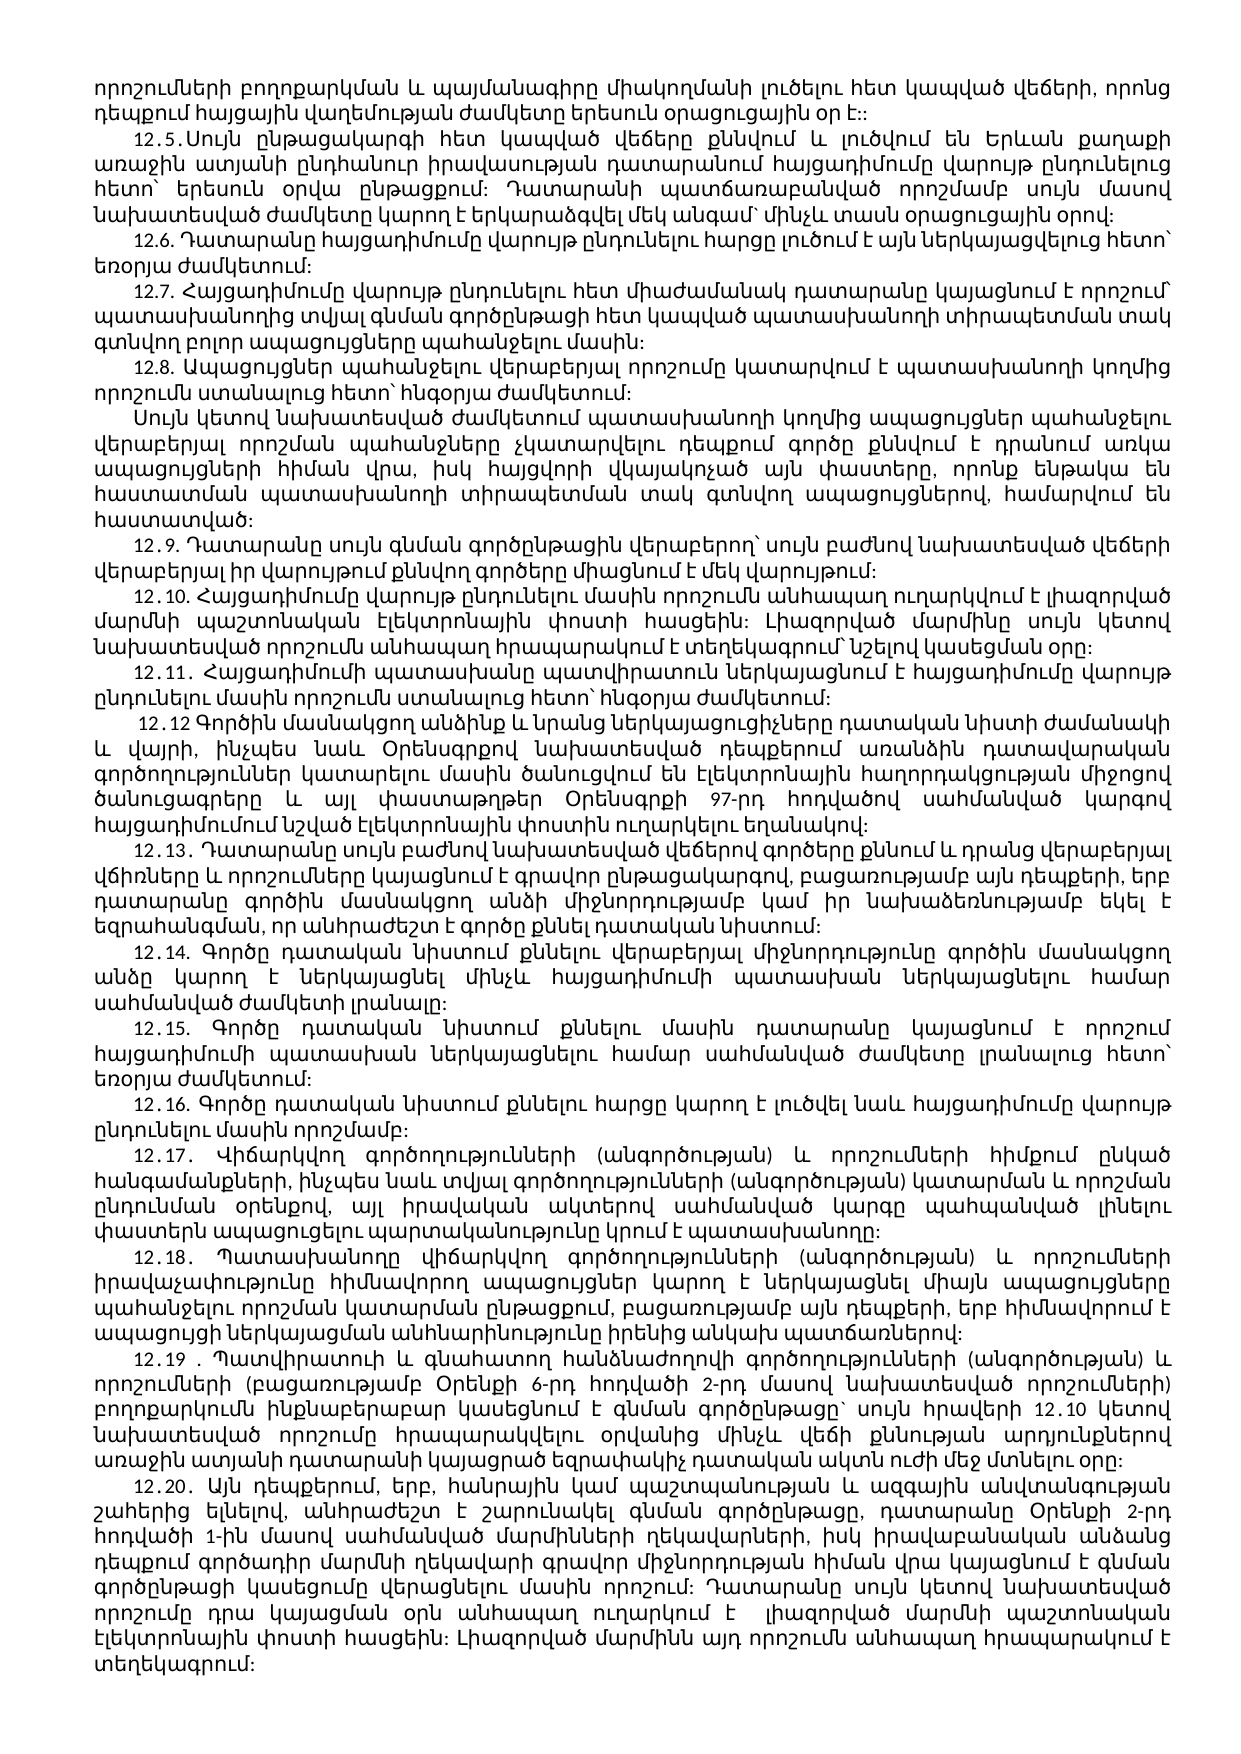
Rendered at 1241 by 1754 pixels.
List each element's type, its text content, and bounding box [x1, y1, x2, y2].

text 12․12 Գործին մասնակցող անձինք և նրանց ներկայացուցիչները դատական նիստի ժամանակի և վայրի, ինչպես նաև Օրենսգրքով նախատեսված դեպքերում առանձին դատավարական գործողություններ կատարելու մասին ծանուցվում են էլեկտրոնային հաղորդակցության միջոցով ծանուցագրերը և այլ փաստաթղթեր Օրենսգրքի 97-րդ հոդվածով սահմանված կարգով հայցադիմումում նշված էլեկտրոնային փոստին ուղարկելու եղանակով: [94, 710, 1171, 837]
text 12․16. Գործը դատական նիստում քննելու հարցը կարող է լուծվել նաև հայցադիմումը վարույթ ընդունելու մասին որոշմամբ: [94, 1092, 1171, 1142]
text 12.6. Դատարանը հայցադիմումը վարույթ ընդունելու հարցը լուծում է այն ներկայացվելուց հետո՝ եռօրյա ժամկետում: [94, 227, 1171, 278]
text 12․20․ Այն դեպքերում, երբ, հանրային կամ պաշտպանության և ազգային անվտանգության շահերից ելնելով, անհրաժեշտ է շարունակել գնման գործընթացը, դատարանը Օրենքի 2-րդ հոդվածի 1-ին մասով սահմանված մարմինների ղեկավարների, իսկ իրավաբանական անձանց դեպքում գործադիր մարմնի ղեկավարի գրավոր միջնորդության հիման վրա կայացնում է գնման գործընթացի կասեցումը վերացնելու մասին որոշում: Դատարանը սույն կետով նախատեսված որոշումը դրա կայացման օրն անհապաղ ուղարկում է լիազորված մարմնի պաշտոնական էլեկտրոնային փոստի հասցեին: Լիազորված մարմինն այդ որոշումն անհապաղ հրապարակում է տեղեկագրում: [94, 1473, 1171, 1676]
text 12․19 . Պատվիրատուի և գնահատող հանձնաժողովի գործողությունների (անգործության) և որոշումների (բացառությամբ Օրենքի 6-րդ հոդվածի 2-րդ մասով նախատեսված որոշումների) բողոքարկումն ինքնաբերաբար կասեցնում է գնման գործընթացը` սույն հրավերի 12․10 կետով նախատեսված որոշումը հրապարակվելու օրվանից մինչև վեճի քննության արդյունքներով առաջին ատյանի դատարանի կայացրած եզրափակիչ դատական ակտն ուժի մեջ մտնելու օրը: [94, 1346, 1171, 1473]
text Սույն կետով նախատեսված ժամկետում պատասխանողի կողմից ապացույցներ պահանջելու վերաբերյալ որոշման պահանջները չկատարվելու դեպքում գործը քննվում է դրանում առկա ապացույցների հիման վրա, իսկ հայցվորի վկայակոչած այն փաստերը, որոնք ենթակա են հաստատման պատասխանողի տիրապետման տակ գտնվող ապացույցներով, համարվում են հաստատված: [94, 405, 1171, 532]
text 12.7. Հայցադիմումը վարույթ ընդունելու հետ միաժամանակ դատարանը կայացնում է որոշում՝ պատասխանողից տվյալ գնման գործընթացի հետ կապված պատասխանողի տիրապետման տակ գտնվող բոլոր ապացույցները պահանջելու մասին: [94, 278, 1171, 354]
text 12․9. Դատարանը սույն գնման գործընթացին վերաբերող՝ սույն բաժնով նախատեսված վեճերի վերաբերյալ իր վարույթում քննվող գործերը միացնում է մեկ վարույթում: [94, 532, 1171, 583]
text 12․14. Գործը դատական նիստում քննելու վերաբերյալ միջնորդությունը գործին մասնակցող անձը կարող է ներկայացնել մինչև հայցադիմումի պատասխան ներկայացնելու համար սահմանված ժամկետի լրանալը: [94, 939, 1171, 1015]
text 12․13․ Դատարանը սույն բաժնով նախատեսված վեճերով գործերը քննում և դրանց վերաբերյալ վճիռները և որոշումները կայացնում է գրավոր ընթացակարգով, բացառությամբ այն դեպքերի, երբ դատարանը գործին մասնակցող անձի միջնորդությամբ կամ իր նախաձեռնությամբ եկել է եզրահանգման, որ անհրաժեշտ է գործը քննել դատական նիստում: [94, 837, 1171, 939]
text 12․10. Հայցադիմումը վարույթ ընդունելու մասին որոշումն անհապաղ ուղարկվում է լիազորված մարմնի պաշտոնական էլեկտրոնային փոստի հասցեին: Լիազորված մարմինը սույն կետով նախատեսված որոշումն անհապաղ հրապարակում է տեղեկագրում՝ նշելով կասեցման օրը: [94, 583, 1171, 659]
text 12․17․ Վիճարկվող գործողությունների (անգործության) և որոշումների հիմքում ընկած հանգամանքների, ինչպես նաև տվյալ գործողությունների (անգործության) կատարման և որոշման ընդունման օրենքով, այլ իրավական ակտերով սահմանված կարգը պահպանված լինելու փաստերն ապացուցելու պարտականությունը կրում է պատասխանողը: [94, 1142, 1171, 1244]
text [94, 75, 1171, 126]
text 12․5․Սույն ընթացակարգի հետ կապված վեճերը քննվում և լուծվում են Երևան քաղաքի առաջին ատյանի ընդհանուր իրավասության դատարանում հայցադիմումը վարույթ ընդունելուց հետո՝ երեսուն օրվա ընթացքում: Դատարանի պատճառաբանված որոշմամբ սույն մասով նախատեսված ժամկետը կարող է երկարաձգվել մեկ անգամ` մինչև տասն օրացուցային օրով: [94, 126, 1171, 227]
text 12․11․ Հայցադիմումի պատասխանը պատվիրատուն ներկայացնում է հայցադիմումը վարույթ ընդունելու մասին որոշումն ստանալուց հետո՝ հնգօրյա ժամկետում: [94, 659, 1171, 710]
text 12․15. Գործը դատական նիստում քննելու մասին դատարանը կայացնում է որոշում հայցադիմումի պատասխան ներկայացնելու համար սահմանված ժամկետը լրանալուց հետո՝ եռօրյա ժամկետում: [94, 1015, 1171, 1092]
text 12․18․ Պատասխանողը վիճարկվող գործողությունների (անգործության) և որոշումների իրավաչափությունը հիմնավորող ապացույցներ կարող է ներկայացնել միայն ապացույցները պահանջելու որոշման կատարման ընթացքում, բացառությամբ այն դեպքերի, երբ հիմնավորում է ապացույցի ներկայացման անհնարինությունը իրենից անկախ պատճառներով: [94, 1244, 1171, 1346]
text 12.8. Ապացույցներ պահանջելու վերաբերյալ որոշումը կատարվում է պատասխանողի կողմից որոշումն ստանալուց հետո՝ հնգօրյա ժամկետում: [94, 354, 1171, 405]
